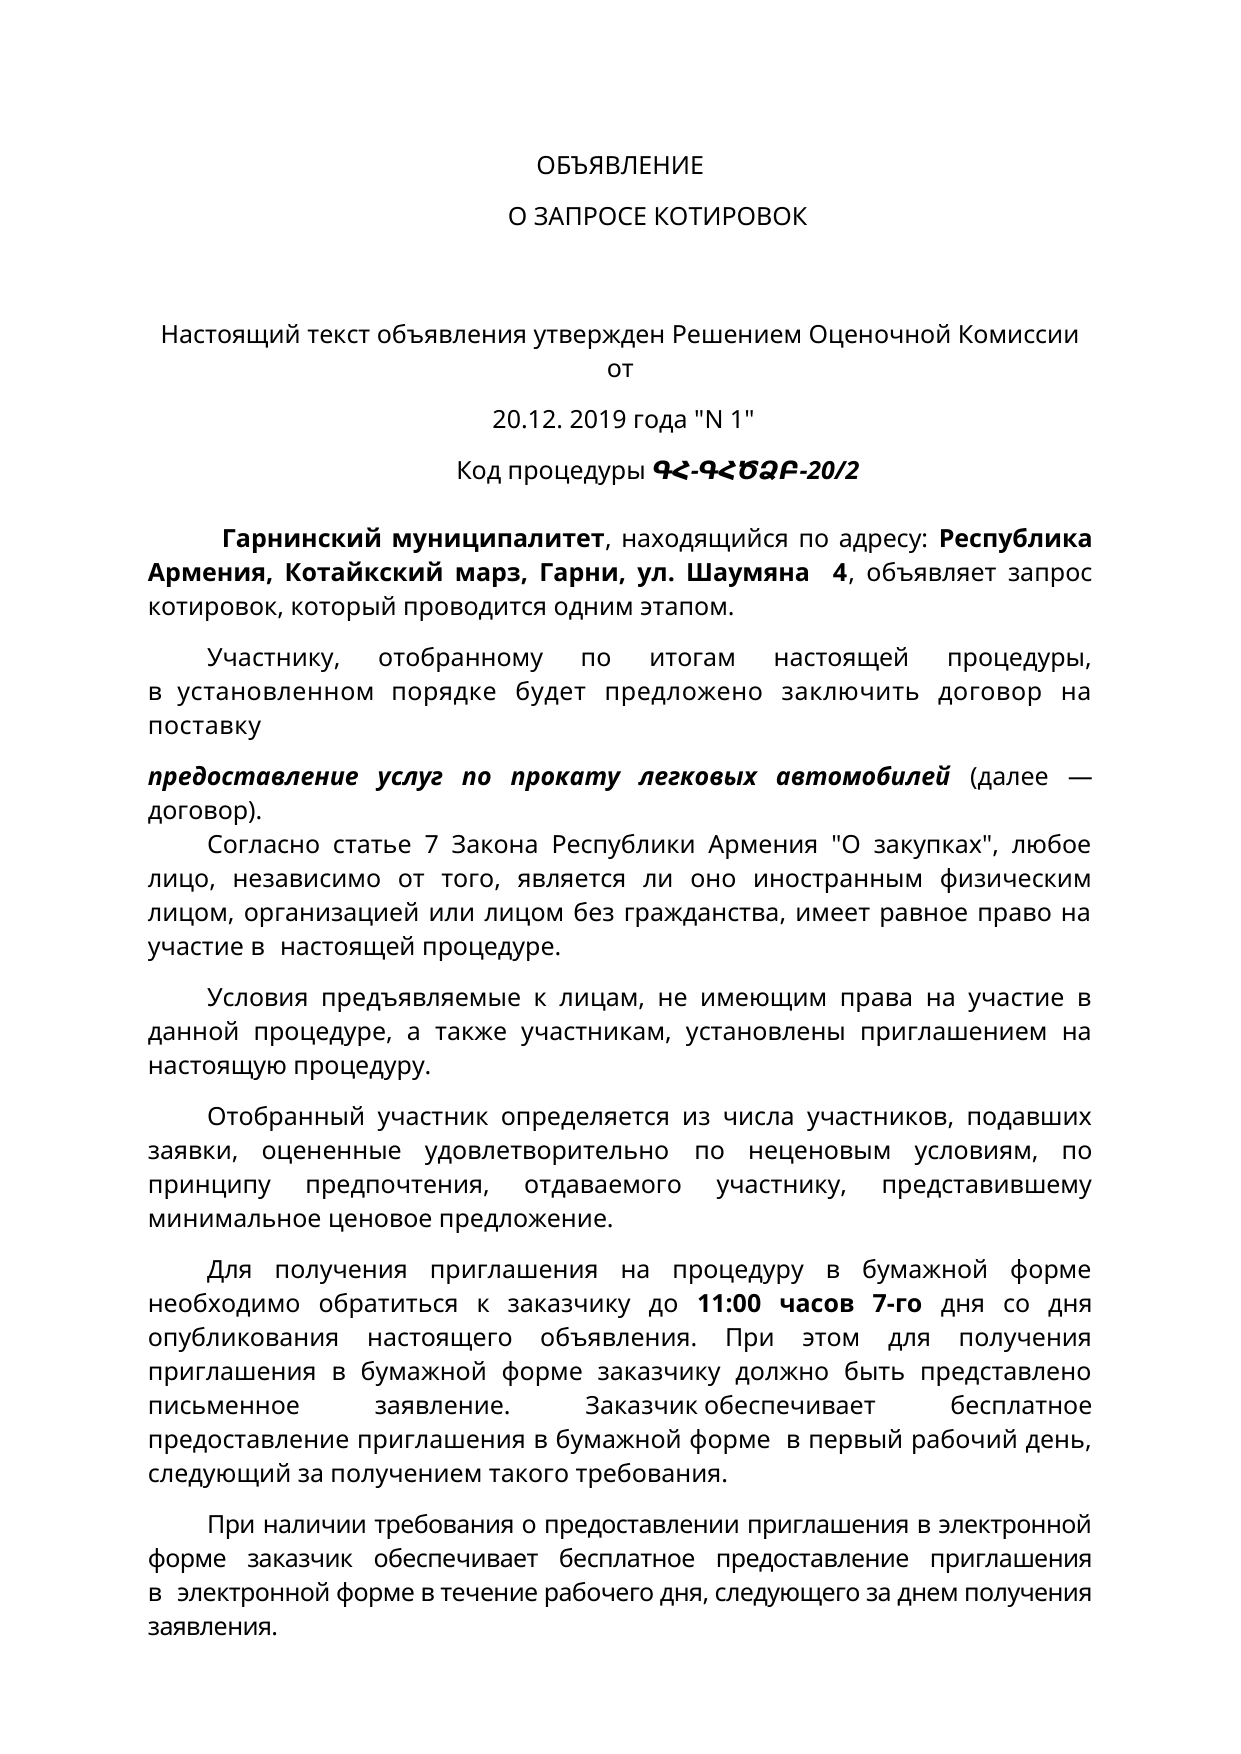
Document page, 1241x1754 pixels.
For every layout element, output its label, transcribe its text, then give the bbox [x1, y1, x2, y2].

text О ЗАПРОСЕ КОТИРОВОК [148, 198, 1092, 232]
text Отобранный участник определяется из числа участников, подавших заявки, оцененные удовлетворительно по неценовым условиям, по принципу предпочтения, отдаваемого участнику, представившему минимальное ценовое предложение. [148, 1098, 1092, 1235]
text Код процедуры ԳՀ-ԳՀԾՁԲ-20/2 [148, 452, 1092, 486]
text Условия предъявляемые к лицам, не имеющим права на участие в данной процедуре, а также участникам, установлены приглашением на настоящую процедуру. [148, 980, 1092, 1082]
text Участнику, отобранному по итогам настоящей процедуры, в установленном порядке будет предложено заключить договор на поставку [148, 639, 1092, 742]
text Настоящий текст объявления утвержден Решением Оценочной Комиссии от [148, 317, 1092, 385]
text ОБЪЯВЛЕНИЕ [148, 148, 1092, 182]
text Для получения приглашения на процедуру в бумажной форме необходимо обратиться к заказчику до 11:00 часов 7-го дня со дня опубликования настоящего объявления. При этом для получения приглашения в бумажной форме заказчику должно быть представлено письменное заявление. Заказчик обеспечивает бесплатное предоставление приглашения в бумажной форме в первый рабочий день, следующий за получением такого требования. [148, 1251, 1092, 1490]
text Согласно статье 7 Закона Республики Армения "О закупках", любое лицо, независимо от того, является ли оно иностранным физическим лицом, организацией или лицом без гражданства, имеет равное право на участие в настоящей процедуре. [148, 827, 1092, 963]
text При наличии требования о предоставлении приглашения в электронной форме заказчик обеспечивает бесплатное предоставление приглашения в электронной форме в течение рабочего дня, следующего за днем получения заявления. [148, 1507, 1092, 1643]
text Гарнинский муниципалитет, находящийся по адресу: Республика Армения, Котайкский марз, Гарни, ул. Шаумяна 4, объявляет запрос котировок, который проводится одним этапом. [148, 521, 1092, 623]
text 20.12. 2019 года "N 1" [148, 402, 1092, 436]
text предоставление услуг по прокату легковых автомобилей (далее — договор). [148, 758, 1092, 827]
